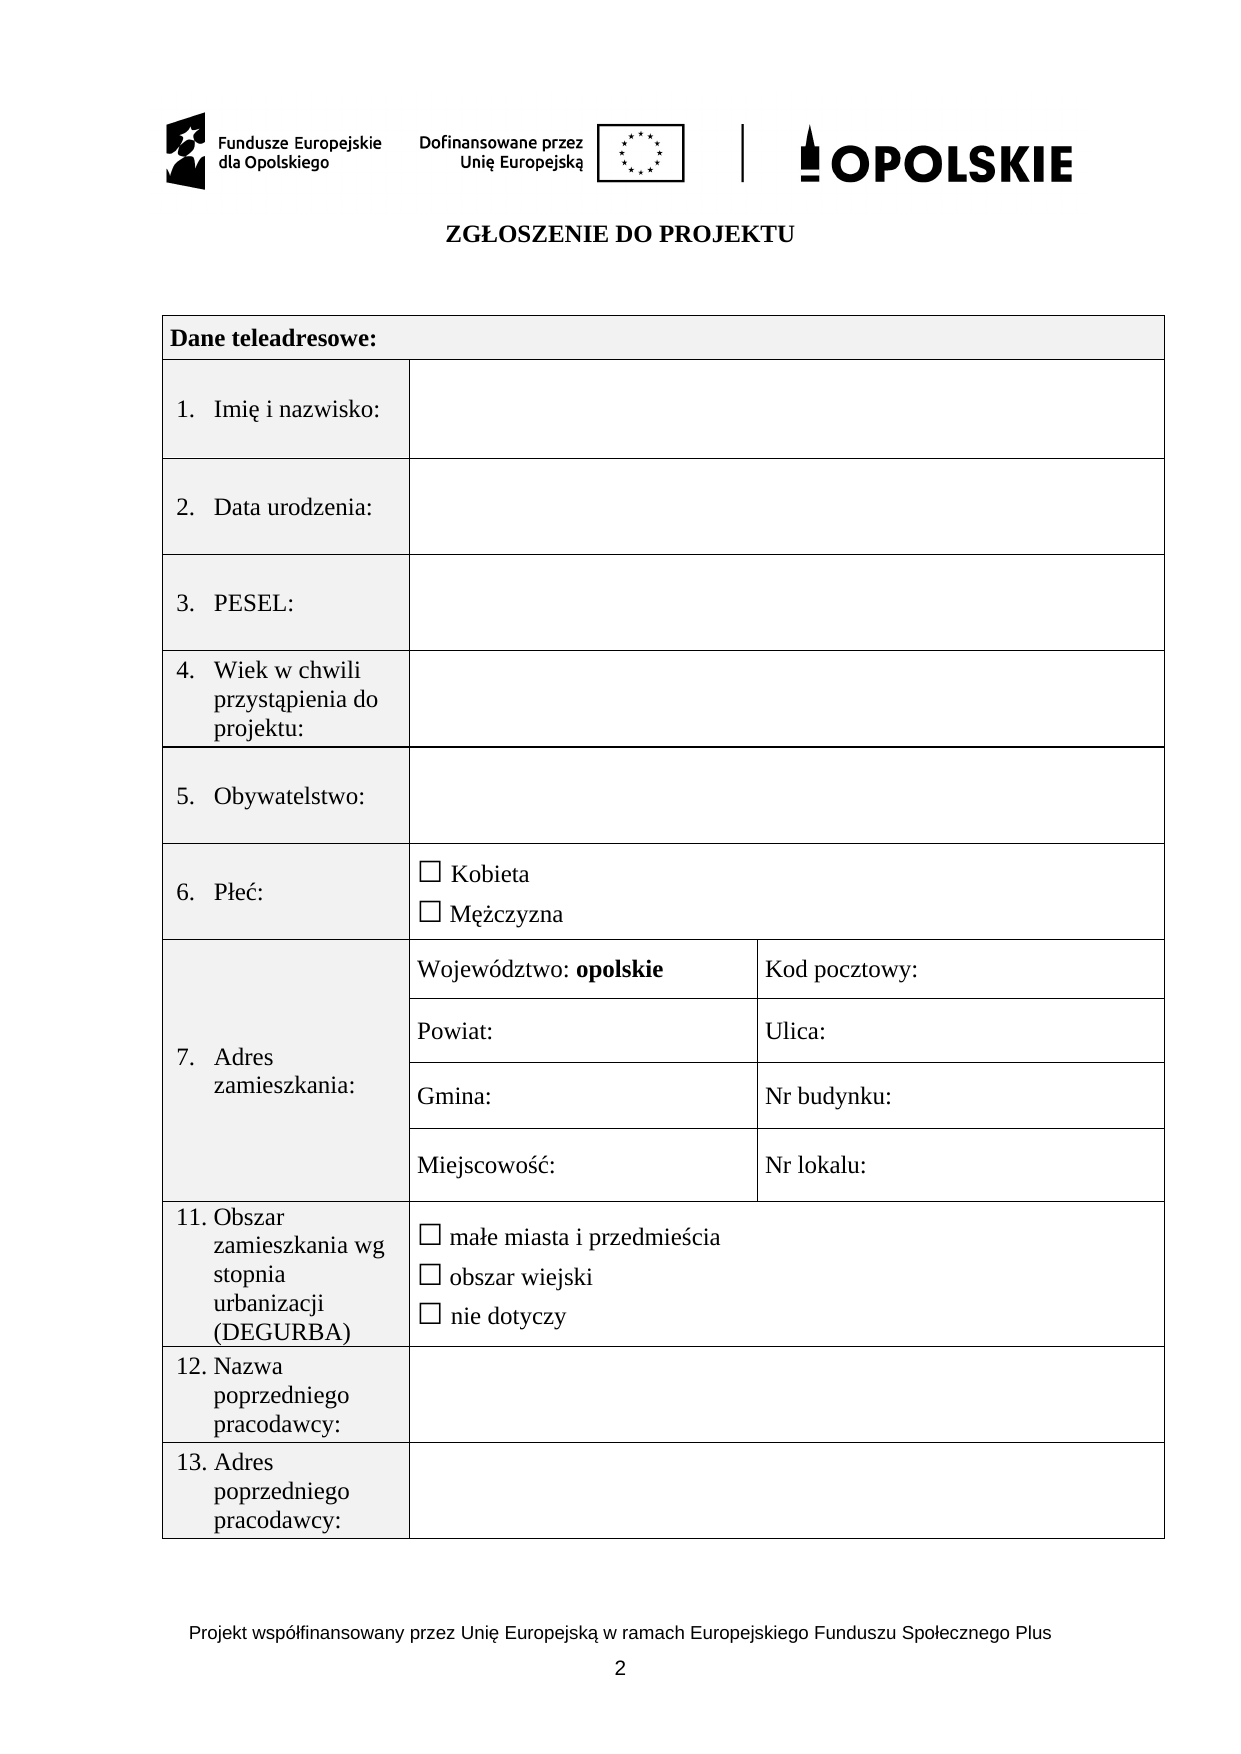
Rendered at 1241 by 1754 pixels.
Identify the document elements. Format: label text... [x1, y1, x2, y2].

table_cell [410, 555, 1164, 650]
table_cell Imię i nazwisko: [163, 360, 409, 457]
table_cell Obszar zamieszkania wg stopnia urbanizacji (DEGURBA) [163, 1202, 409, 1346]
text ZGŁOSZENIE DO PROJEKTU [148, 219, 1092, 248]
picture [147, 90, 1092, 214]
table_cell [410, 1347, 1164, 1442]
table_cell Gmina: [410, 1063, 757, 1128]
table_cell Kod pocztowy: [758, 940, 1164, 997]
table_cell Miejscowość: [410, 1129, 757, 1201]
table_header Dane teleadresowe: [163, 316, 1164, 359]
table_cell Obywatelstwo: [163, 748, 409, 843]
table_cell Kobieta Mężczyzna [410, 844, 1164, 939]
table_cell Wiek w chwili przystąpienia do projektu: [163, 651, 409, 746]
table_cell [410, 459, 1164, 554]
table_cell Nr lokalu: [758, 1129, 1164, 1201]
table_cell PESEL: [163, 555, 409, 650]
table_cell Powiat: [410, 999, 757, 1062]
table_cell [410, 1443, 1164, 1538]
table_cell [410, 651, 1164, 746]
table_cell Ulica: [758, 999, 1164, 1062]
table_cell małe miasta i przedmieścia obszar wiejski nie dotyczy [410, 1202, 1164, 1346]
table_cell Płeć: [163, 844, 409, 939]
table_cell [410, 748, 1164, 843]
table_cell Adres poprzedniego pracodawcy: [163, 1443, 409, 1538]
table_cell Nazwa poprzedniego pracodawcy: [163, 1347, 409, 1442]
table_cell Nr budynku: [758, 1063, 1164, 1128]
table_cell Data urodzenia: [163, 459, 409, 554]
table_cell [410, 360, 1164, 457]
table_cell Adres zamieszkania: [163, 940, 409, 1201]
table_cell Województwo: opolskie [410, 940, 757, 997]
